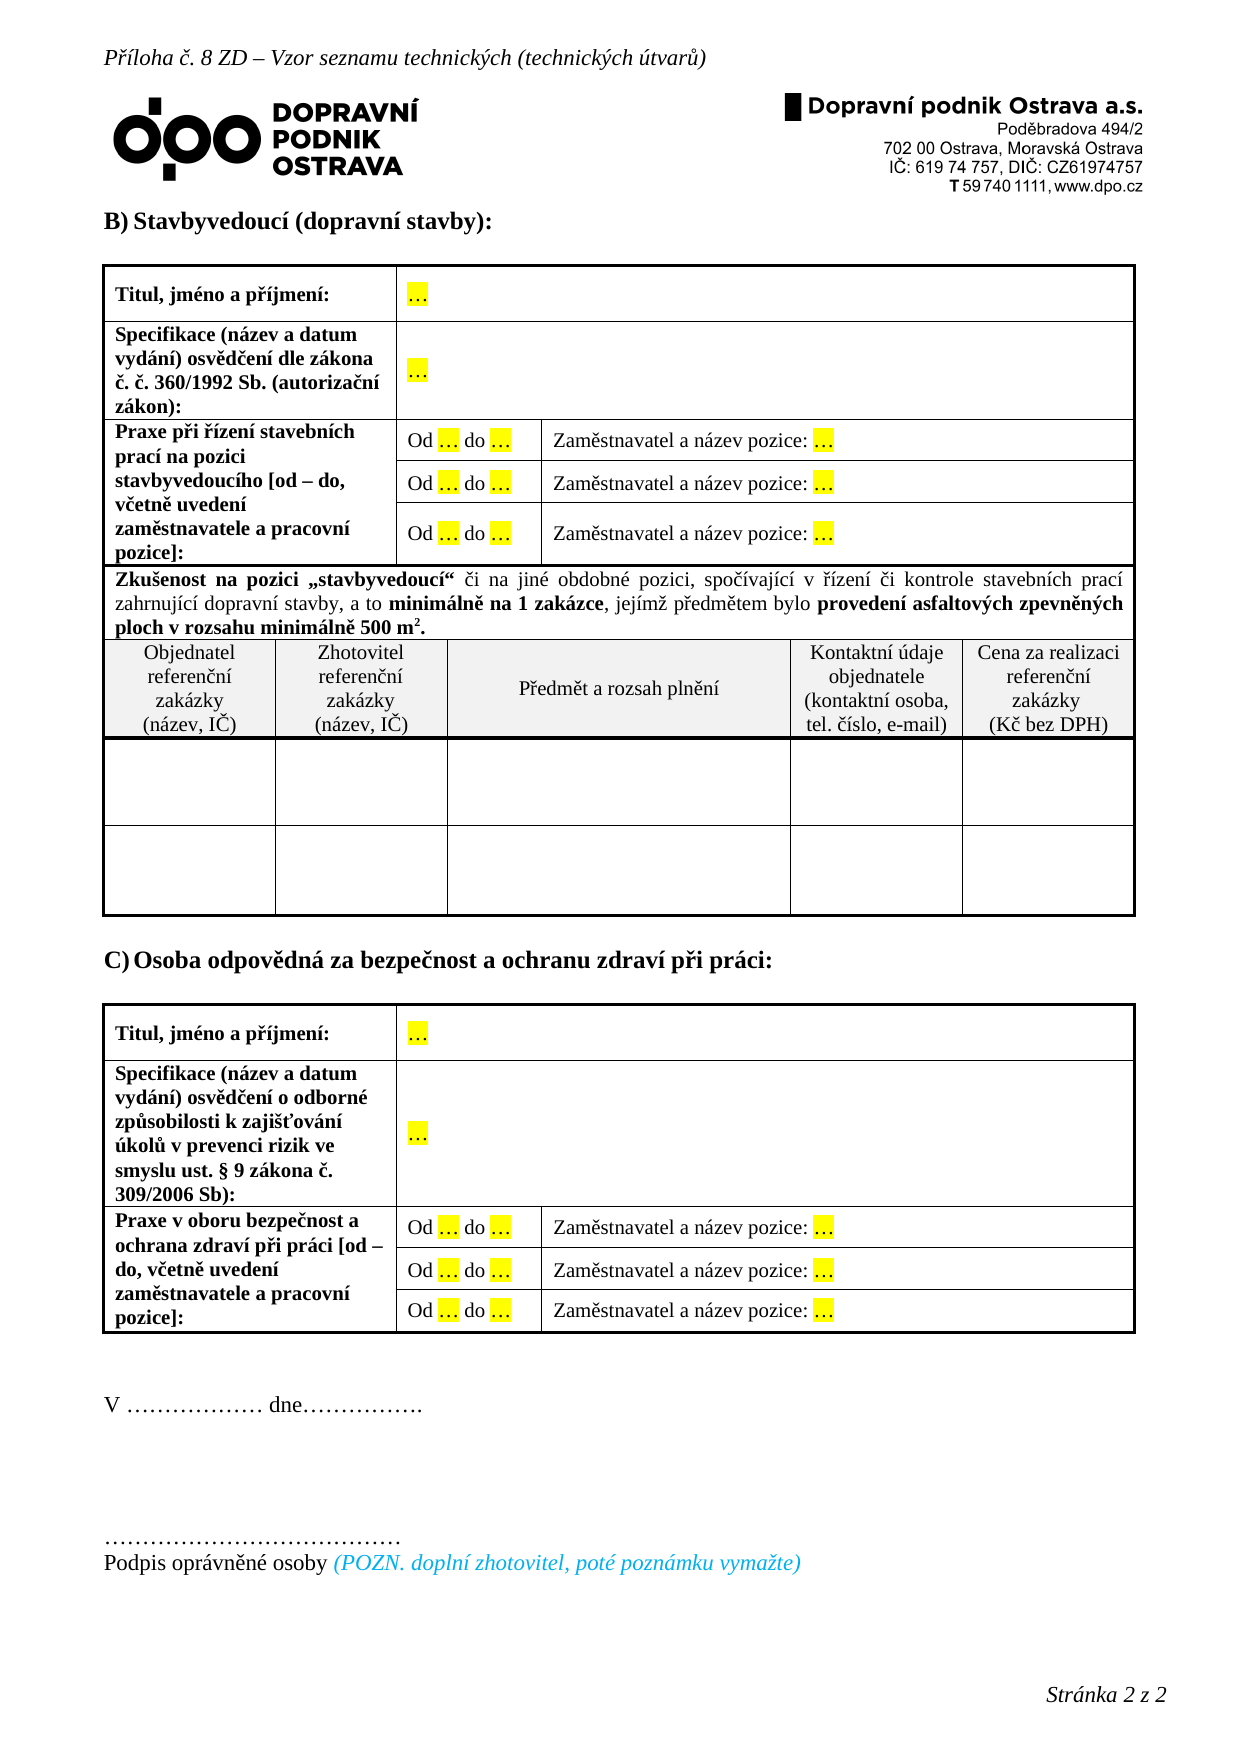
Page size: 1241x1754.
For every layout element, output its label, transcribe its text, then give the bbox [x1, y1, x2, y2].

table_cell Specifikace (název a datum vydání) osvědčení dle zákona č. č. 360/1992 Sb. (autorizační zákon): [105, 322, 396, 418]
table_cell Od … do … [397, 1248, 541, 1289]
table_cell Objednatel referenční zakázky (název, IČ) [105, 640, 275, 736]
table_cell Od … do … [397, 503, 541, 564]
table_header Titul, jméno a příjmení: [105, 1006, 396, 1060]
text Podpis oprávněné osoby (POZN. doplní zhotovitel, poté poznámku vymažte) [103, 1549, 1167, 1576]
table_cell Zaměstnavatel a název pozice: … [542, 420, 1133, 460]
table_cell [791, 826, 962, 913]
picture [113, 97, 420, 181]
table_cell [448, 826, 790, 913]
table_cell Od … do … [397, 461, 541, 502]
table_cell [963, 740, 1133, 825]
table_cell Zaměstnavatel a název pozice: … [542, 1207, 1133, 1247]
table_cell Zaměstnavatel a název pozice: … [542, 1248, 1133, 1289]
table_cell … [397, 322, 1133, 418]
table_cell Od … do … [397, 1207, 541, 1247]
table_header … [397, 267, 1133, 321]
table_cell [448, 740, 790, 825]
table_cell Zaměstnavatel a název pozice: … [542, 503, 1133, 564]
table_cell Kontaktní údaje objednatele (kontaktní osoba, tel. číslo, e-mail) [791, 640, 962, 736]
text ………………………………… [103, 1523, 1167, 1549]
subtitle Osoba odpovědná za bezpečnost a ochranu zdraví při práci: [103, 945, 1167, 974]
table_cell Zkušenost na pozici „stavbyvedoucí“ či na jiné obdobné pozici, spočívající v řízení či kontrole stavebních prací zahrnující dopravní stavby, a to minimálně na 1 zakázce, jejímž předmětem bylo provedení asfaltových zpevněných ploch v rozsahu minimálně 500 m2. [105, 567, 1133, 639]
table_cell Praxe v oboru bezpečnost a ochrana zdraví při práci [od – do, včetně uvedení zaměstnavatele a pracovní pozice]: [105, 1207, 396, 1331]
table_cell Předmět a rozsah plnění [448, 640, 790, 736]
table_cell Cena za realizaci referenční zakázky (Kč bez DPH) [963, 640, 1133, 736]
table_cell [105, 826, 275, 913]
text V ……………… dne……………. [103, 1391, 1167, 1418]
table_cell … [397, 1061, 1133, 1206]
table_cell Zaměstnavatel a název pozice: … [542, 1290, 1133, 1331]
picture [784, 93, 1143, 195]
table_cell Od … do … [397, 1290, 541, 1331]
table_cell [791, 740, 962, 825]
table_cell [963, 826, 1133, 913]
table_cell Zaměstnavatel a název pozice: … [542, 461, 1133, 502]
table_cell [105, 740, 275, 825]
table_cell [276, 826, 447, 913]
table_header … [397, 1006, 1133, 1060]
table_cell [276, 740, 447, 825]
table_cell Specifikace (název a datum vydání) osvědčení o odborné způsobilosti k zajišťování úkolů v prevenci rizik ve smyslu ust. § 9 zákona č. 309/2006 Sb): [105, 1061, 396, 1206]
table_cell Zhotovitel referenční zakázky (název, IČ) [276, 640, 447, 736]
table_cell Praxe při řízení stavebních prací na pozici stavbyvedoucího [od – do, včetně uvedení zaměstnavatele a pracovní pozice]: [105, 420, 396, 564]
table_header Titul, jméno a příjmení: [105, 267, 396, 321]
table_cell Od … do … [397, 420, 541, 460]
subtitle Stavbyvedoucí (dopravní stavby): [103, 206, 1167, 235]
